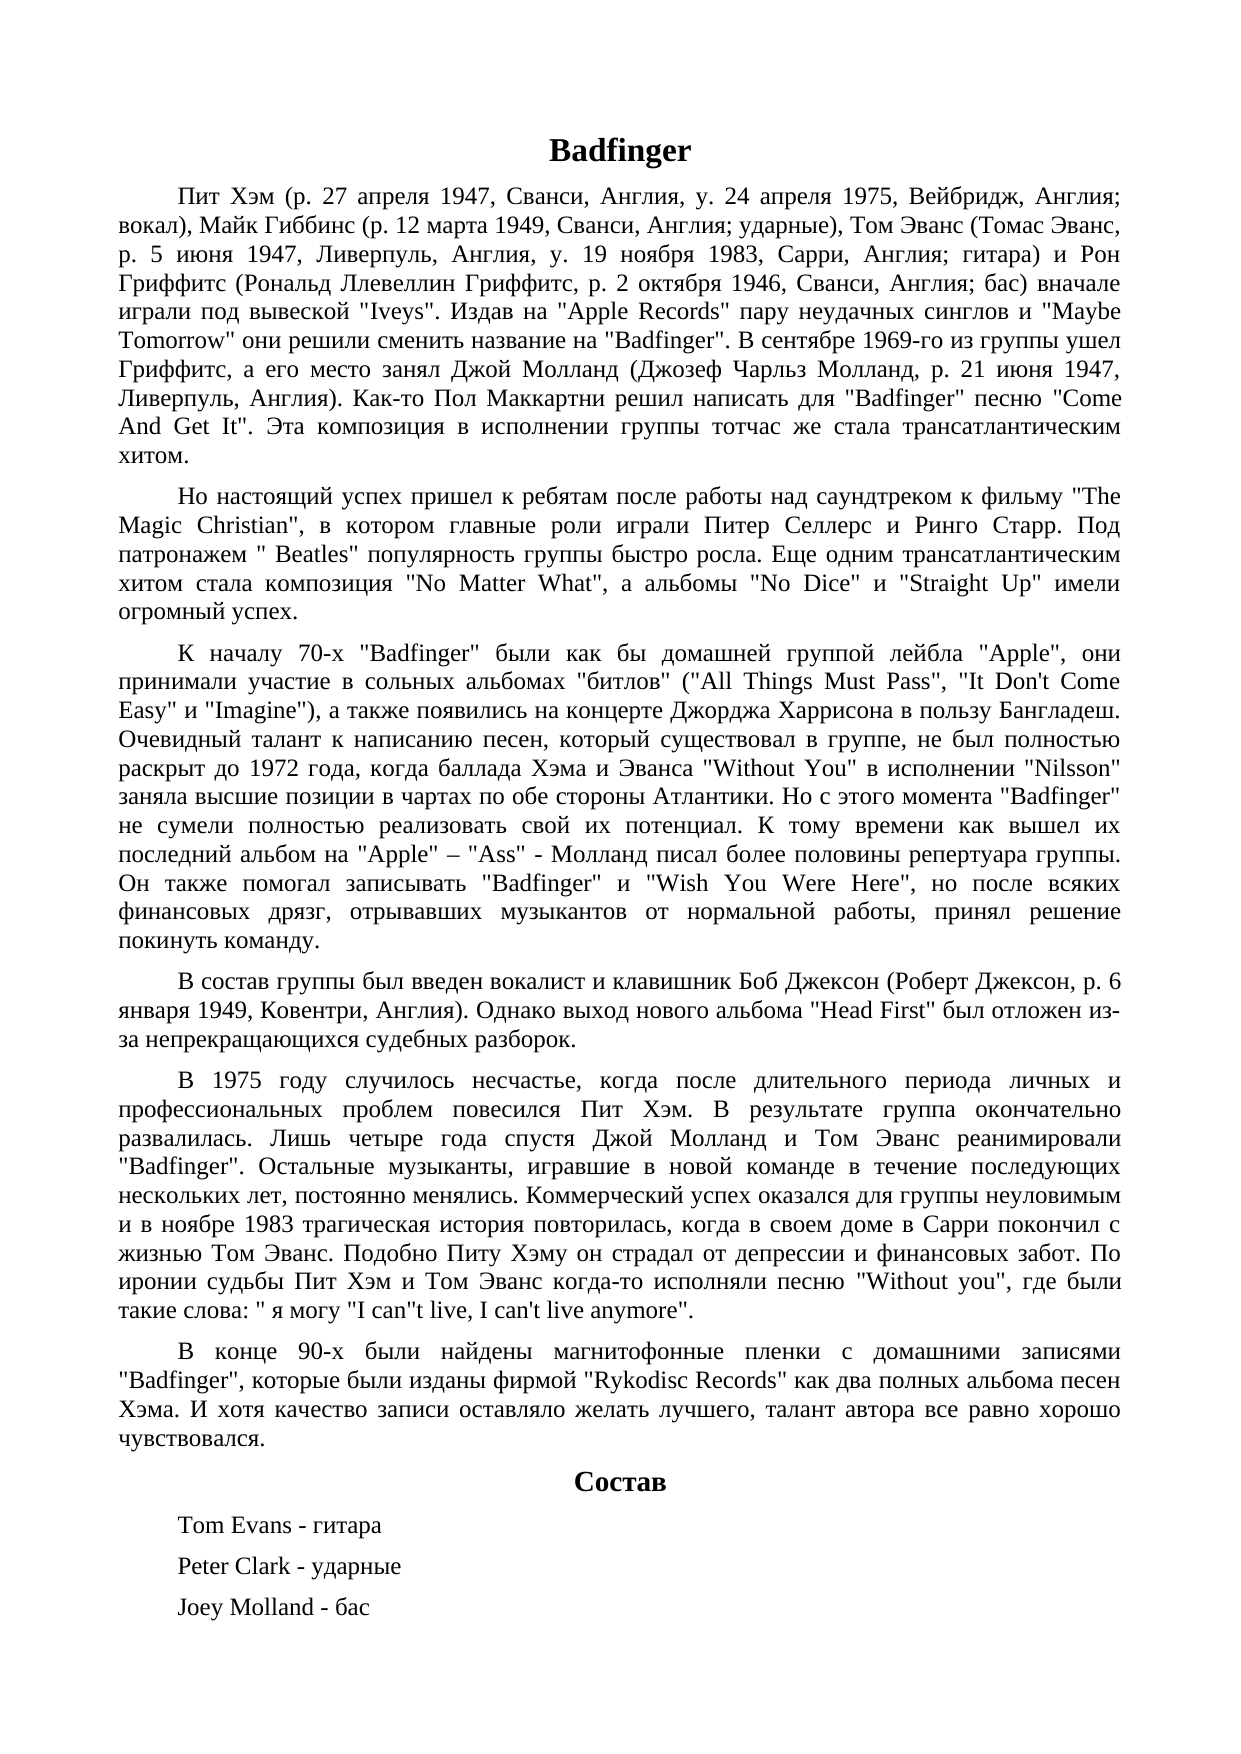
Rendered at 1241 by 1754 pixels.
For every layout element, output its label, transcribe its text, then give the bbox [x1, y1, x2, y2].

text В состав группы был введен вокалист и клавишник Боб Джексон (Роберт Джексон, р. 6 января 1949, Ковентри, Англия). Однако выход нового альбома "Head First" был отложен из-за непрекращающихся судебных разборок. [118, 966, 1122, 1053]
text В конце 90-х были найдены магнитофонные пленки с домашними записями "Badfinger", которые были изданы фирмой "Rykodisc Records" как два полных альбома песен Хэма. И хотя качество записи оставляло желать лучшего, талант автора все равно хорошо чувствовался. [118, 1336, 1122, 1451]
text Peter Clark - ударные [118, 1551, 1122, 1580]
text Badfinger [118, 131, 1122, 169]
text Tom Evans - гитара [118, 1510, 1122, 1539]
text Состав [118, 1464, 1122, 1497]
text К началу 70-х "Badfinger" были как бы домашней группой лейбла "Apple", они принимали участие в сольных альбомах "битлов" ("All Things Must Pass", "It Don't Come Easy" и "Imagine"), а также появились на концерте Джорджа Харрисона в пользу Бангладеш. Очевидный талант к написанию песен, который существовал в группе, не был полностью раскрыт до 1972 года, когда баллада Хэма и Эванса "Without You" в исполнении "Nilsson" заняла высшие позиции в чартах по обе стороны Атлантики. Но с этого момента "Badfinger" не сумели полностью реализовать свой их потенциал. К тому времени как вышел их последний альбом на "Apple" – "Ass" - Молланд писал более половины репертуара группы. Он также помогал записывать "Badfinger" и "Wish You Were Here", но после всяких финансовых дрязг, отрывавших музыкантов от нормальной работы, принял решение покинуть команду. [118, 638, 1122, 954]
text В 1975 году случилось несчастье, когда после длительного периода личных и профессиональных проблем повесился Пит Хэм. В результате группа окончательно развалилась. Лишь четыре года спустя Джой Молланд и Том Эванс реанимировали "Badfinger". Остальные музыканты, игравшие в новой команде в течение последующих нескольких лет, постоянно менялись. Коммерческий успех оказался для группы неуловимым и в ноябре 1983 трагическая история повторилась, когда в своем доме в Сарри покончил с жизнью Том Эванс. Подобно Питу Хэму он страдал от депрессии и финансовых забот. По иронии судьбы Пит Хэм и Том Эванс когда-то исполняли песню "Without you", где были такие слова: " я могу "I can"t live, I can't live anymore". [118, 1065, 1122, 1324]
text Joey Molland - бас [118, 1592, 1122, 1621]
text Пит Хэм (р. 27 апреля 1947, Сванси, Англия, у. 24 апреля 1975, Вейбридж, Англия; вокал), Майк Гиббинс (р. 12 марта 1949, Сванси, Англия; ударные), Том Эванс (Томас Эванс, р. 5 июня 1947, Ливерпуль, Англия, у. 19 ноября 1983, Сарри, Англия; гитара) и Рон Гриффитс (Рональд Ллевеллин Гриффитс, р. 2 октября 1946, Сванси, Англия; бас) вначале играли под вывеской "Iveys". Издав на "Apple Records" пару неудачных синглов и "Maybe Tomorrow" они решили сменить название на "Badfinger". В сентябре 1969-го из группы ушел Гриффитс, а его место занял Джой Молланд (Джозеф Чарльз Молланд, р. 21 июня 1947, Ливерпуль, Англия). Как-то Пол Маккартни решил написать для "Badfinger" песню "Come And Get It". Эта композиция в исполнении группы тотчас же стала трансатлантическим хитом. [118, 181, 1122, 469]
text Но настоящий успех пришел к ребятам после работы над саундтреком к фильму "The Magic Christian", в котором главные роли играли Питер Селлерс и Ринго Старр. Под патронажем " Beatles" популярность группы быстро росла. Еще одним трансатлантическим хитом стала композиция "No Matter What", а альбомы "No Dice" и "Straight Up" имели огромный успех. [118, 481, 1122, 625]
